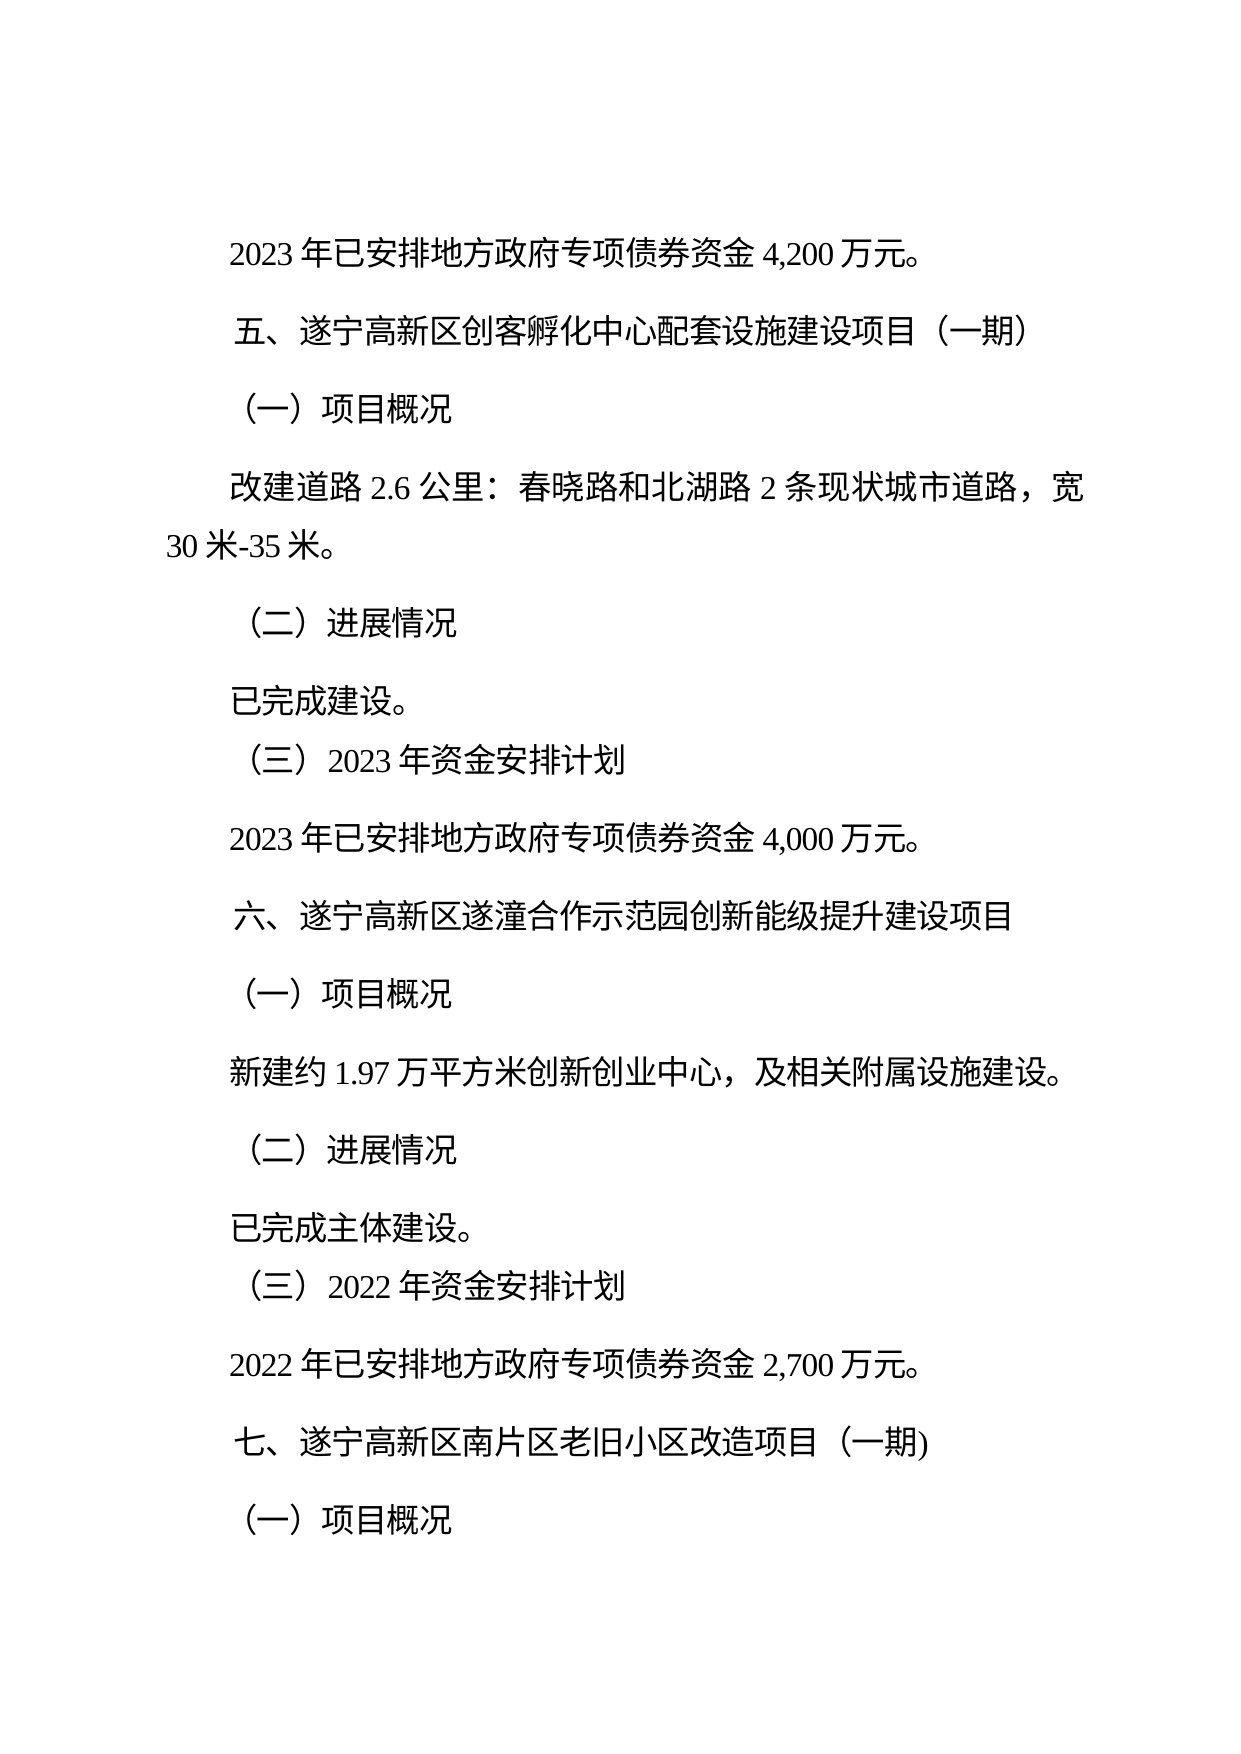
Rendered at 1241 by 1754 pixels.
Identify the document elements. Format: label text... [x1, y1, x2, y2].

list 新建约1.97万平方米创新创业中心，及相关附属设施建设。 [166, 1037, 1086, 1096]
list 改建道路2.6公里：春晓路和北湖路2条现状城市道路，宽30米-35米。 [166, 453, 1086, 569]
list 2022年已安排地方政府专项债券资金2,700万元。 [166, 1330, 1086, 1388]
list 2023年已安排地方政府专项债券资金4,000万元。 [166, 803, 1086, 862]
list （一）项目概况 [224, 959, 1086, 1018]
list （一）项目概况 [224, 1486, 1086, 1544]
list 遂宁高新区遂潼合作示范园创新能级提升建设项目 [170, 881, 1086, 940]
list （二）进展情况 [166, 589, 1086, 647]
list 2023年已安排地方政府专项债券资金4,200万元。 [166, 218, 1086, 277]
list 遂宁高新区创客孵化中心配套设施建设项目（一期） [170, 297, 1086, 355]
list 已完成主体建设。 [166, 1193, 1086, 1252]
list 遂宁高新区南片区老旧小区改造项目（一期) [170, 1408, 1086, 1466]
list （三）2023年资金安排计划 [166, 725, 1087, 784]
list （一）项目概况 [224, 374, 1086, 433]
list 已完成建设。 [166, 667, 1086, 725]
list （二）进展情况 [166, 1116, 1086, 1174]
list （三）2022年资金安排计划 [166, 1252, 1087, 1310]
